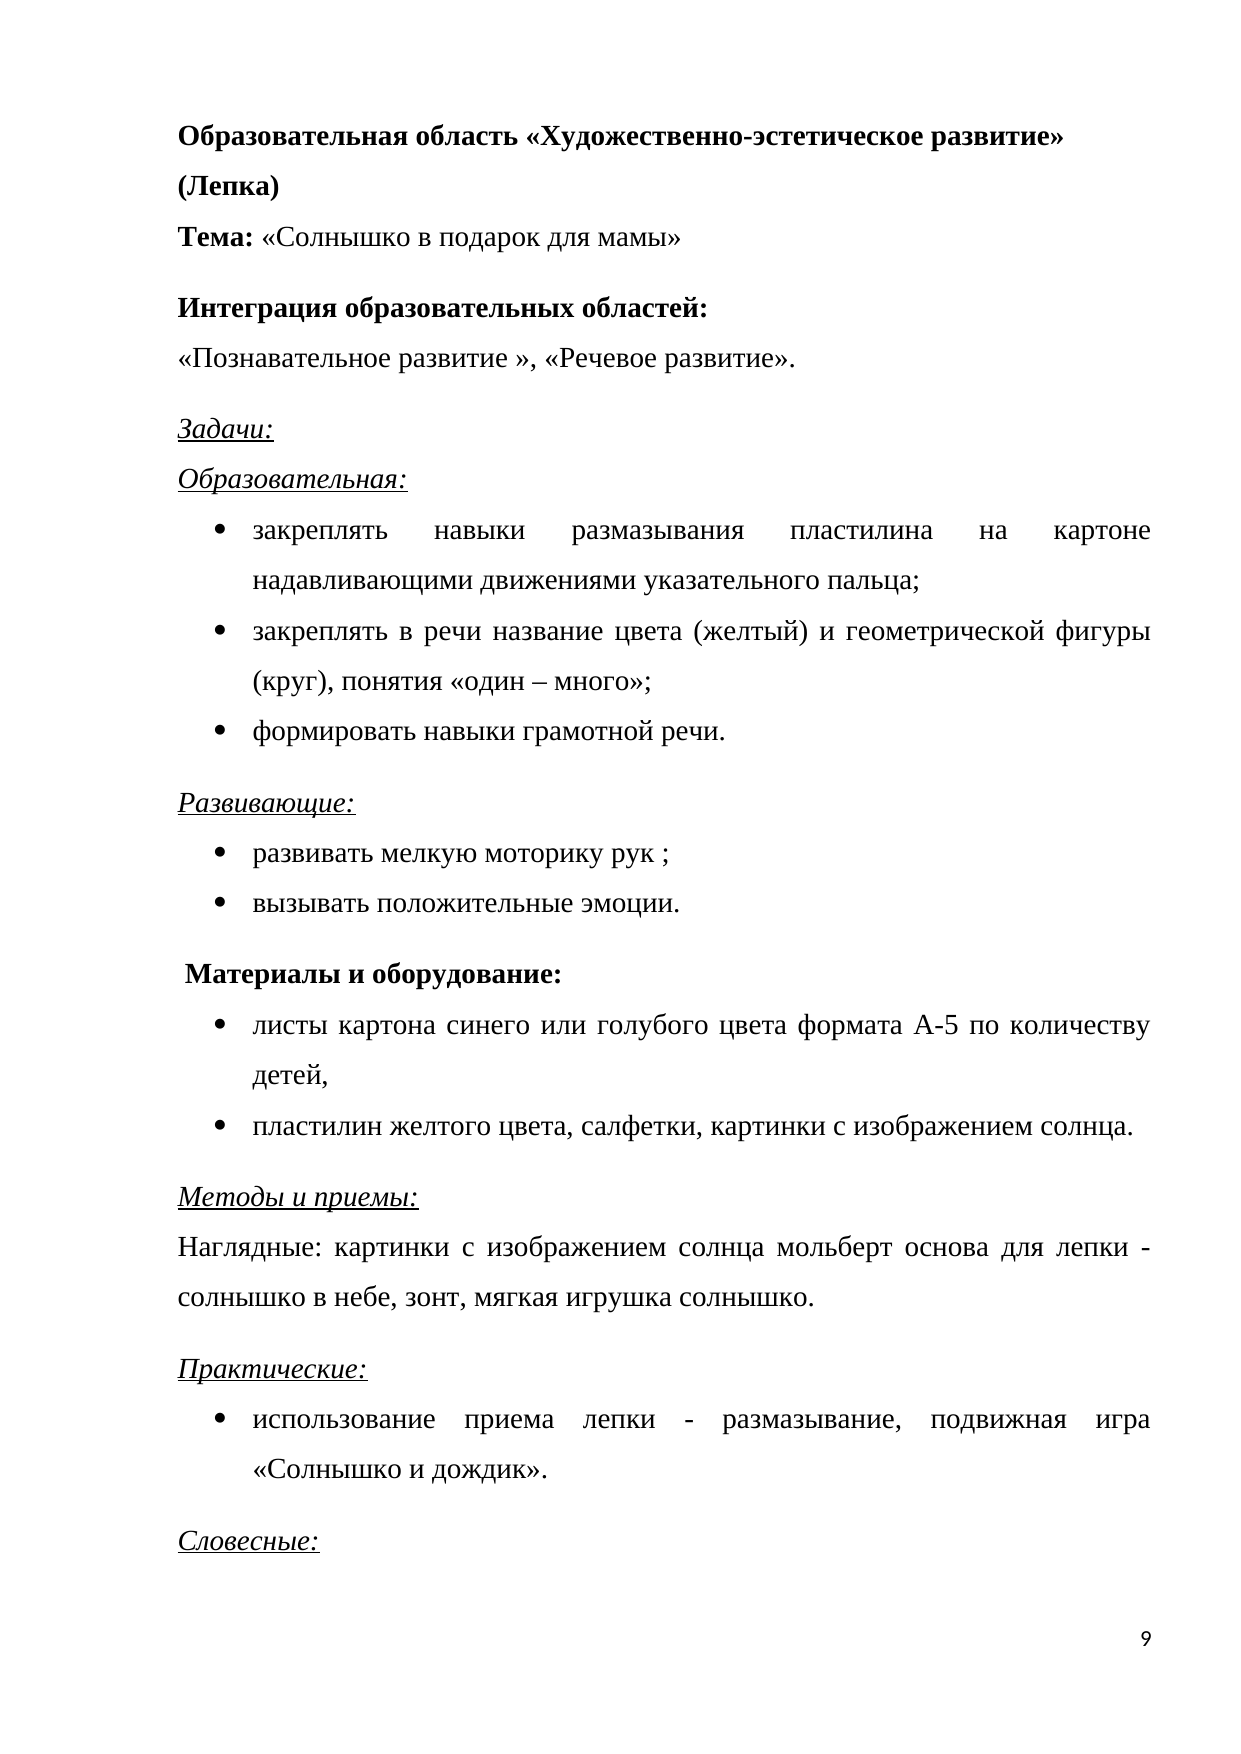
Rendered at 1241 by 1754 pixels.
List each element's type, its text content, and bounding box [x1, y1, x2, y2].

list закреплять навыки размазывания пластилина на картоне надавливающими движениями указательного пальца; [215, 512, 1152, 596]
text Материалы и оборудование: [177, 957, 1152, 990]
text Практические: [177, 1351, 1152, 1384]
list пластилин желтого цвета, салфетки, картинки с изображением солнца. [215, 1108, 1152, 1141]
text Методы и приемы: [177, 1179, 1152, 1212]
text Развивающие: [177, 785, 1152, 818]
text (Лепка) [177, 168, 1152, 202]
text Образовательная: [177, 462, 1152, 495]
text Словесные: [177, 1523, 1152, 1556]
text Наглядные: картинки с изображением солнца мольберт основа для лепки - солнышко в небе, зонт, мягкая игрушка солнышко. [177, 1229, 1152, 1313]
list вызывать положительные эмоции. [215, 885, 1152, 919]
list листы картона синего или голубого цвета формата А-5 по количеству детей, [215, 1007, 1152, 1091]
text Тема: «Солнышко в подарок для мамы» [177, 219, 1152, 252]
text Образовательная область «Художественно-эстетическое развитие» [177, 118, 1152, 152]
list использование приема лепки - размазывание, подвижная игра «Солнышко и дождик». [215, 1401, 1152, 1485]
list развивать мелкую моторику рук ; [215, 835, 1152, 869]
list формировать навыки грамотной речи. [215, 713, 1152, 747]
text Задачи: [177, 411, 1152, 445]
text «Познавательное развитие », «Речевое развитие». [177, 340, 1152, 374]
text Интеграция образовательных областей: [177, 290, 1152, 323]
list закреплять в речи название цвета (желтый) и геометрической фигуры (круг), понятия «один – много»; [215, 613, 1152, 697]
